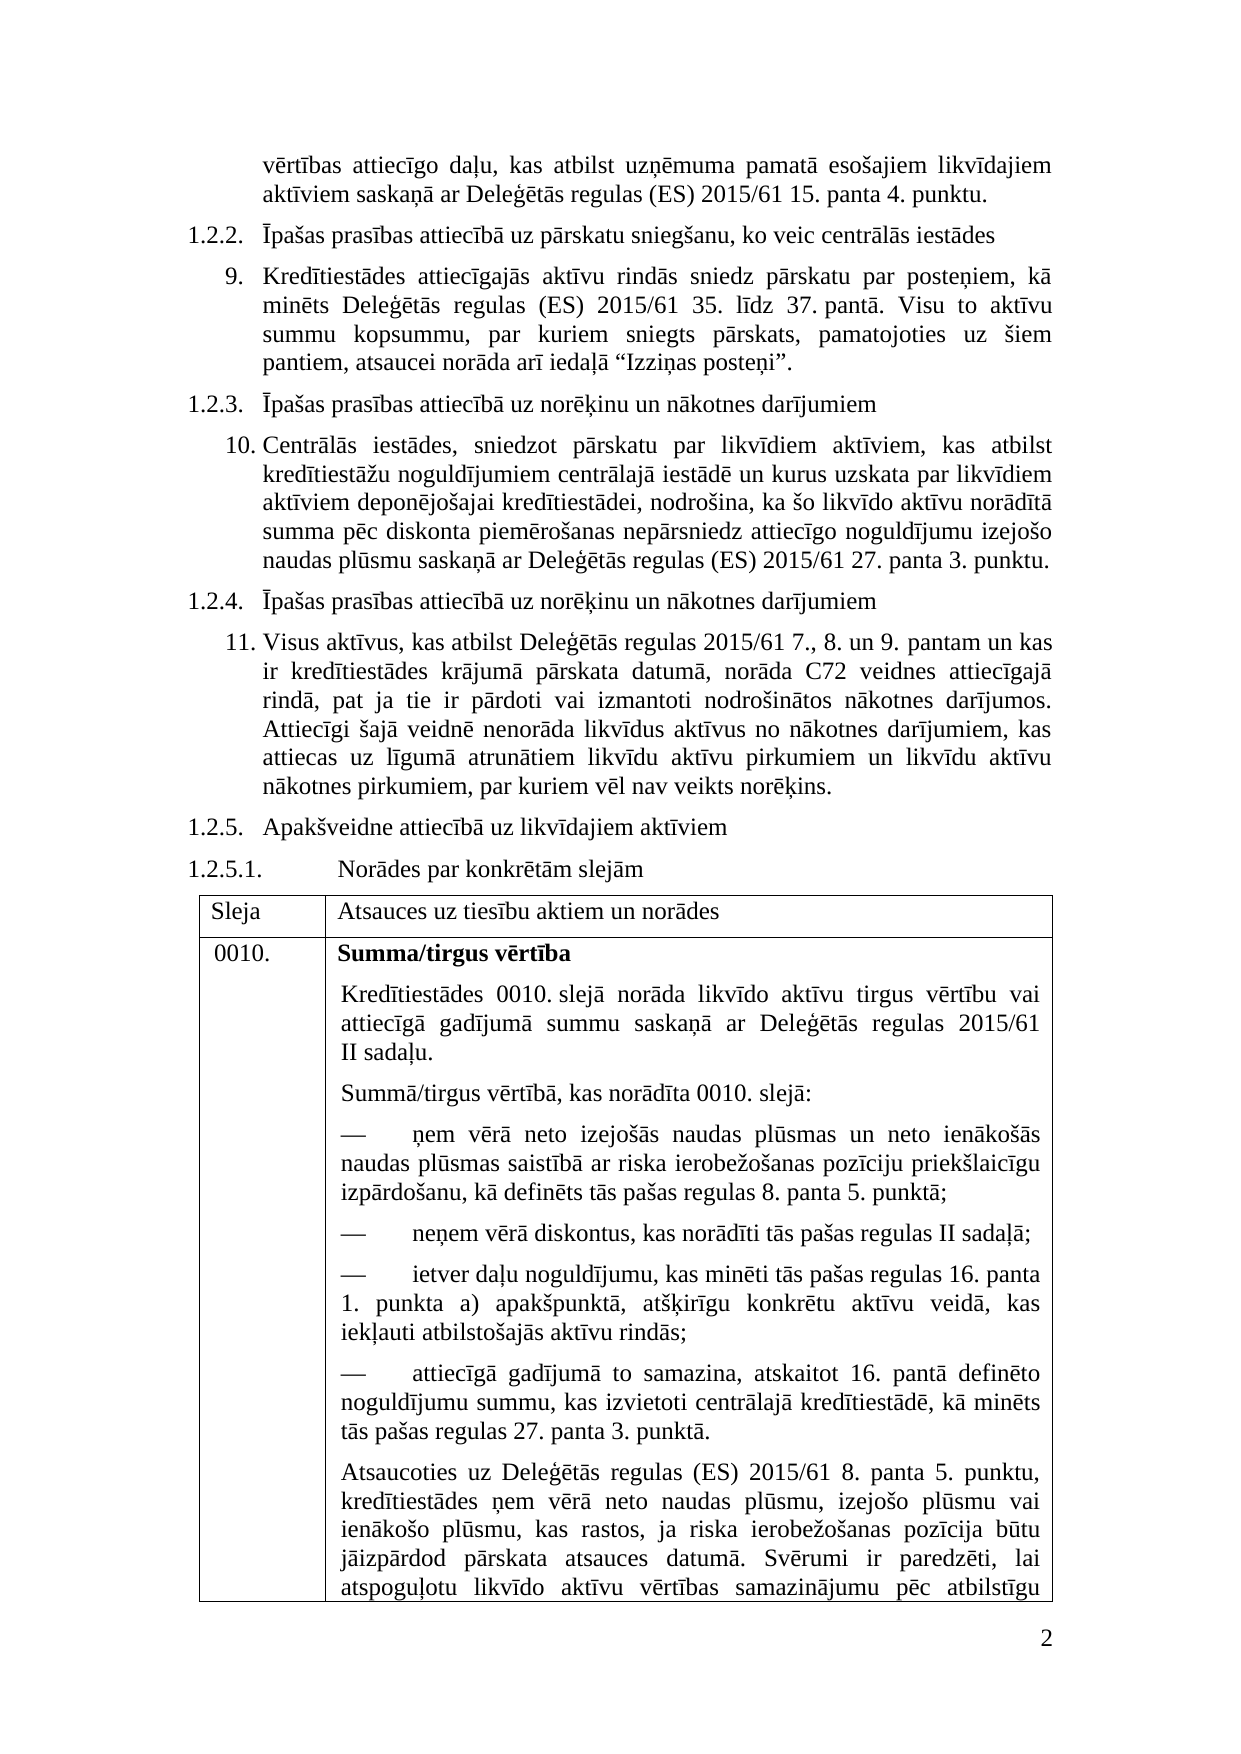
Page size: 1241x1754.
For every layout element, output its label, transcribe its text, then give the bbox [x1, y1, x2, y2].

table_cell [326, 938, 1052, 1601]
text Visus aktīvus, kas atbilst Deleģētās regulas 2015/61 7., 8. un 9. pantam un kas ir kredītiestādes krājumā pārskata datumā, norāda C72 veidnes attiecīgajā rindā, pat ja tie ir pārdoti vai izmantoti nodrošinātos nākotnes darījumos. Attiecīgi šajā veidnē nenorāda likvīdus aktīvus no nākotnes darījumiem, kas attiecas uz līgumā atrunātiem likvīdu aktīvu pirkumiem un likvīdu aktīvu nākotnes pirkumiem, par kuriem vēl nav veikts norēķins. [225, 627, 1053, 800]
list 1.2.5. Apakšveidne attiecībā uz likvīdajiem aktīviem [187, 812, 1053, 841]
list 1.2.5.1. Norādes par konkrētām slejām [187, 854, 1053, 882]
list 1.2.2. Īpašas prasības attiecībā uz pārskatu sniegšanu, ko veic centrālās iestādes [187, 220, 1053, 249]
list 1.2.3. Īpašas prasības attiecībā uz norēķinu un nākotnes darījumiem [187, 389, 1053, 417]
table_cell 0010. [200, 938, 325, 1601]
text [225, 150, 1053, 207]
table_header Sleja [200, 896, 325, 937]
table_header Atsauces uz tiesību aktiem un norādes [326, 896, 1052, 937]
text Kredītiestādes attiecīgajās aktīvu rindās sniedz pārskatu par posteņiem, kā minēts Deleģētās regulas (ES) 2015/61 35. līdz 37. pantā. Visu to aktīvu summu kopsummu, par kuriem sniegts pārskats, pamatojoties uz šiem pantiem, atsaucei norāda arī iedaļā “Izziņas posteņi”. [225, 261, 1053, 376]
list 1.2.4. Īpašas prasības attiecībā uz norēķinu un nākotnes darījumiem [187, 586, 1053, 615]
text Centrālās iestādes, sniedzot pārskatu par likvīdiem aktīviem, kas atbilst kredītiestāžu noguldījumiem centrālajā iestādē un kurus uzskata par likvīdiem aktīviem deponējošajai kredītiestādei, nodrošina, ka šo likvīdo aktīvu norādītā summa pēc diskonta piemērošanas nepārsniedz attiecīgo noguldījumu izejošo naudas plūsmu saskaņā ar Deleģētās regulas (ES) 2015/61 27. panta 3. punktu. [225, 430, 1053, 574]
